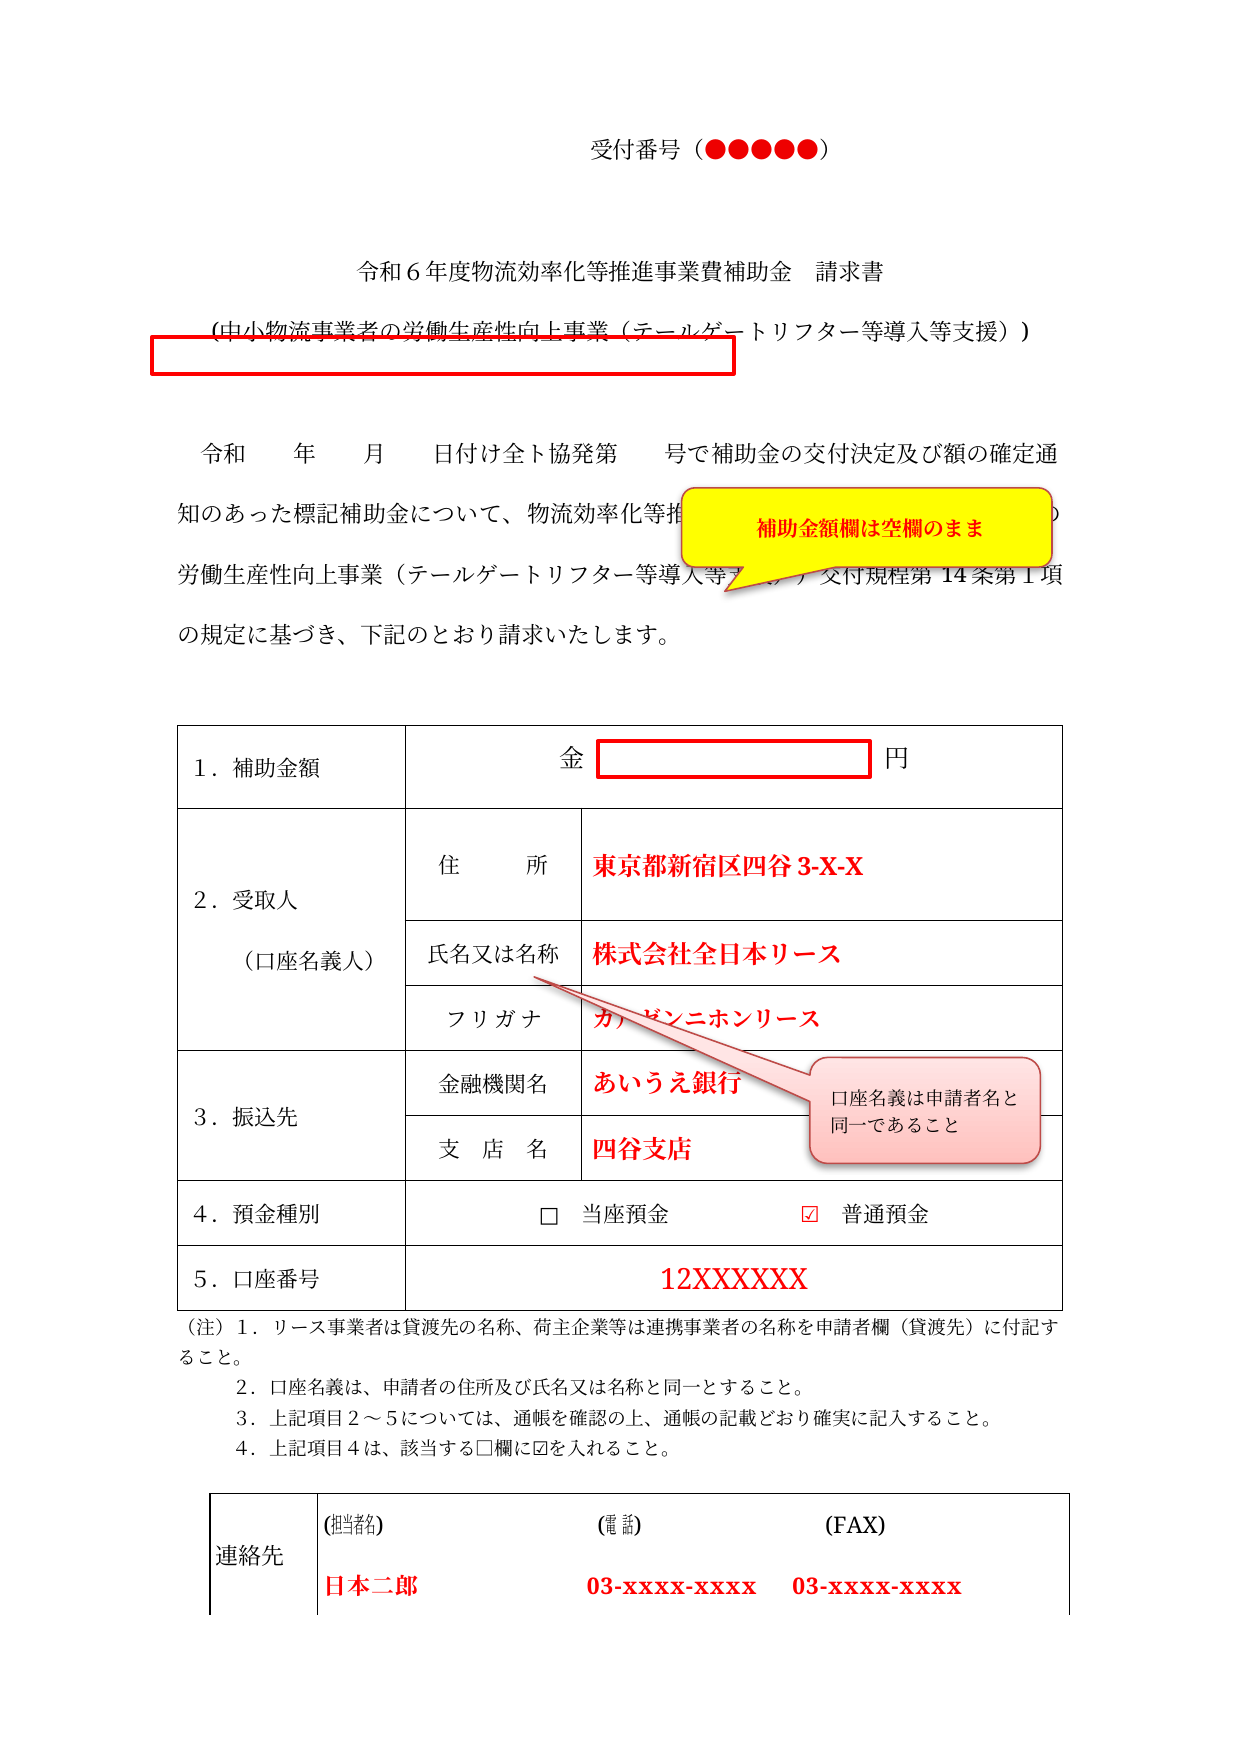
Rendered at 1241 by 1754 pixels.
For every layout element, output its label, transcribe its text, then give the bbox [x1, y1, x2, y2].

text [177, 119, 1063, 179]
table_cell ５．口座番号 [178, 1246, 405, 1310]
table_cell ３．振込先 [178, 1051, 405, 1180]
text ２．口座名義は、申請者の住所及び氏名又は名称と同一とすること。 [232, 1372, 1063, 1402]
table_cell 氏名又は名称 [406, 921, 581, 985]
table_cell ２．受取人 （口座名義人） [178, 809, 405, 1050]
table_cell 金融機関名 [406, 1051, 581, 1115]
table_cell 支 店 名 [406, 1116, 581, 1180]
table_cell □ 当座預金 ☑ 普通預金 [406, 1181, 1062, 1245]
table_cell あいうえ銀行 [582, 1051, 803, 1115]
table_header (担当者名) (電 話) (FAX) 日本二郎 03-xxxx-xxxx 03-xxxx-xxxx [318, 1494, 1069, 1615]
text ４．上記項目４は、該当する□欄に☑を入れること。 [232, 1432, 1063, 1462]
text 令和 年 月 日付け全ト協発第 号で補助金の交付決定及び額の確定通知のあった標記補助金について、物流効率化等推進事業費補助金（中小物流事業者の労働生産性向上事業（テールゲートリフター等導入等支援））交付規程第14条第１項の規定に基づき、下記のとおり請求いたします。 [177, 422, 1063, 664]
table_cell フリガナ [406, 986, 581, 1050]
table_cell 東京都新宿区四谷3-X-X [582, 809, 1062, 920]
text ３．上記項目２～５については、通帳を確認の上、通帳の記載どおり確実に記入すること。 [232, 1402, 1063, 1432]
table_cell カ）ゼンニホンリース [582, 986, 1062, 1050]
table_cell ４．預金種別 [178, 1181, 405, 1245]
table_header 連絡先 [211, 1494, 317, 1615]
text (中小物流事業者の労働生産性向上事業（テールゲートリフター等導入等支援）) [177, 301, 1063, 361]
table_header 金 円 [406, 726, 1062, 808]
text 令和６年度物流効率化等推進事業費補助金 請求書 [177, 240, 1063, 301]
table_cell 12XXXXXX [406, 1246, 1062, 1310]
table_header １．補助金額 [178, 726, 405, 808]
table_cell 株式会社全日本リース [582, 921, 1062, 985]
table_cell あいうえ銀行 [750, 1051, 1062, 1115]
table_cell 住 所 [406, 809, 581, 920]
table_cell 四谷支店 [582, 1116, 1062, 1180]
text （注）１．リース事業者は貸渡先の名称、荷主企業等は連携事業者の名称を申請者欄（貸渡先）に付記すること。 [177, 1311, 1063, 1372]
